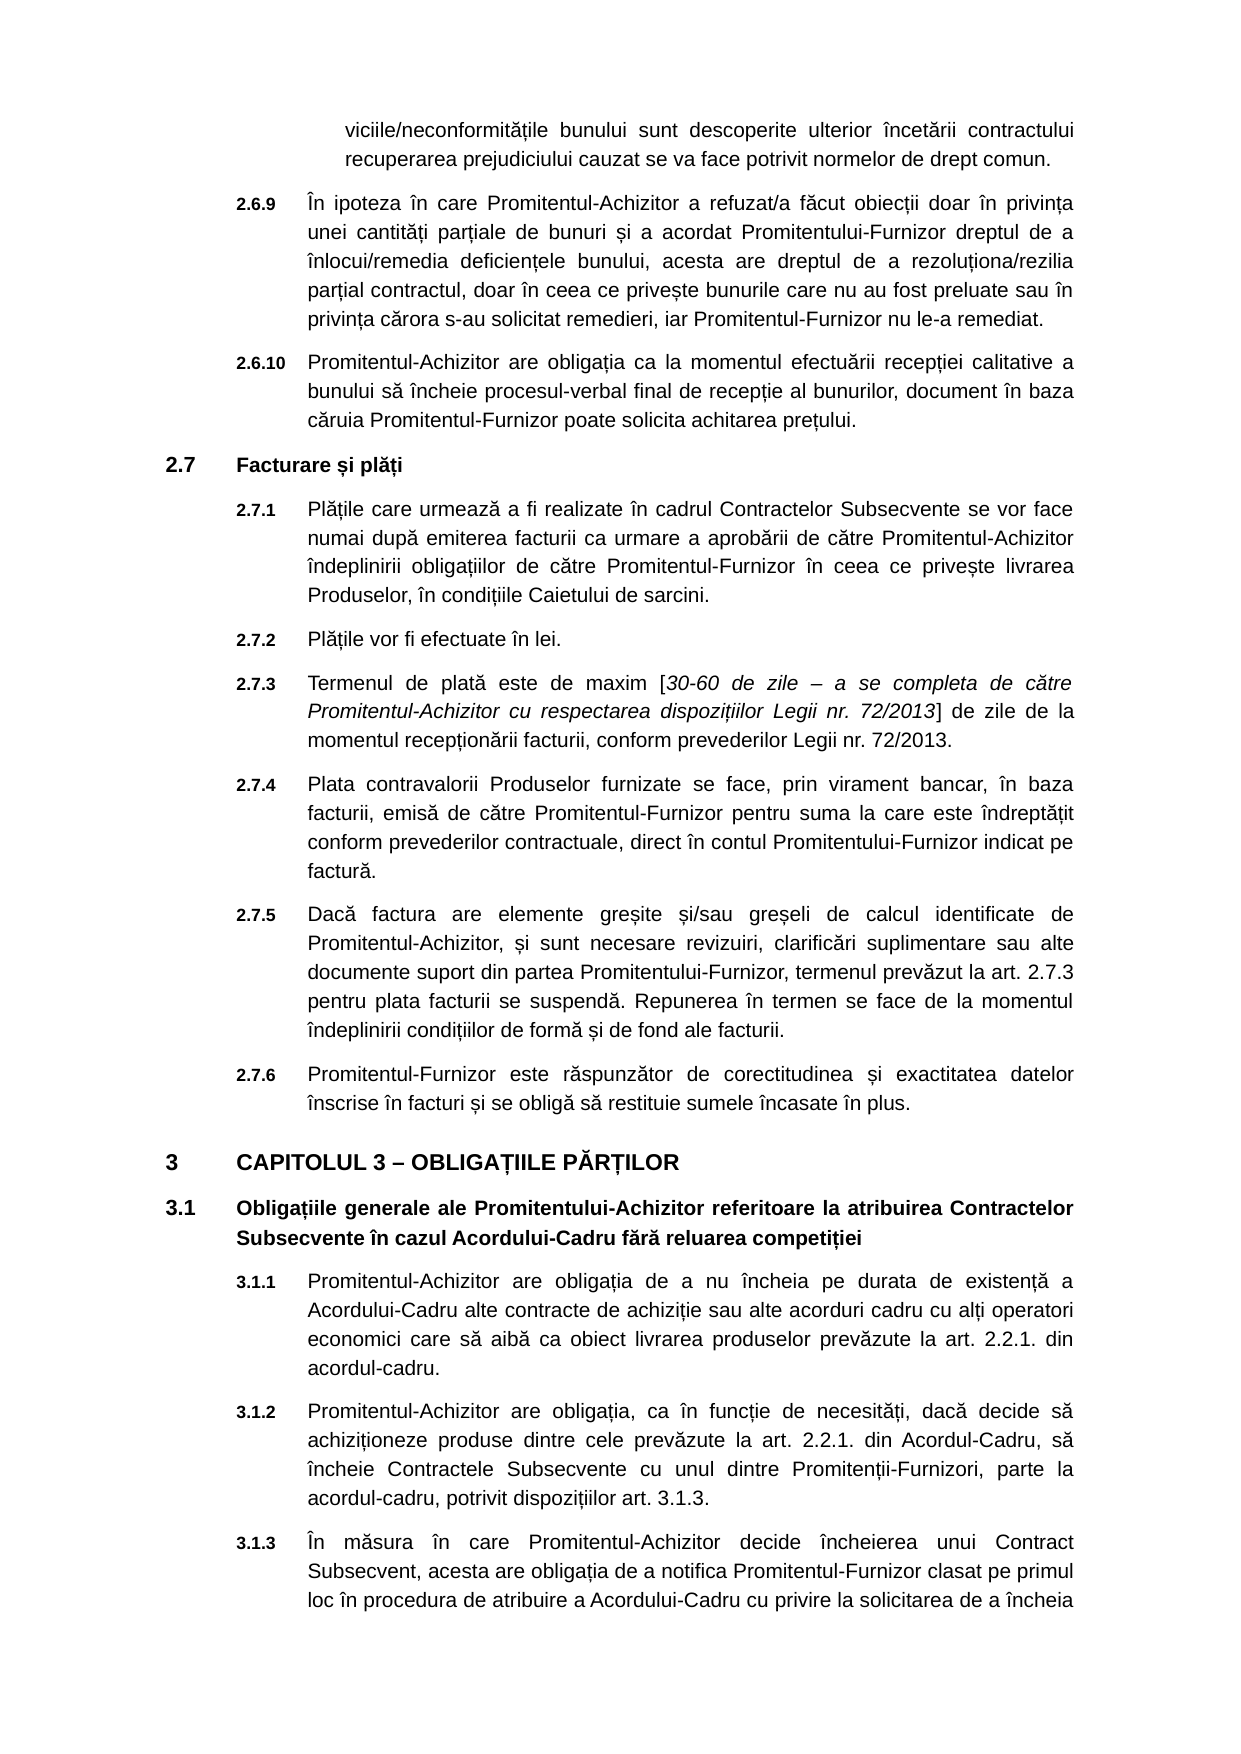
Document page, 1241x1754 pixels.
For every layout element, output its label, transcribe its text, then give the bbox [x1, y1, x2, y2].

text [236, 1530, 1075, 1612]
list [307, 118, 1075, 171]
text Promitentul-Achizitor are obligația, ca în funcție de necesități, dacă decide să achiziționeze produse dintre cele prevăzute la art. 2.2.1. din Acordul-Cadru, să încheie Contractele Subsecvente cu unul dintre Promitenții-Furnizori, parte la acordul-cadru, potrivit dispozițiilor art. 3.1.3. [236, 1399, 1075, 1510]
text Obligațiile generale ale Promitentului-Achizitor referitoare la atribuirea Contractelor Subsecvente în cazul Acordului-Cadru fără reluarea competiției [165, 1195, 1075, 1249]
text CAPITOLUL 3 – OBLIGAȚIILE PĂRȚILOR [165, 1149, 1075, 1175]
text Facturare și plăți [165, 451, 1075, 477]
text Plata contravalorii Produselor furnizate se face, prin virament bancar, în baza facturii, emisă de către Promitentul-Furnizor pentru suma la care este îndreptățit conform prevederilor contractuale, direct în contul Promitentului-Furnizor indicat pe factură. [236, 772, 1075, 883]
text Promitentul-Achizitor are obligația ca la momentul efectuării recepției calitative a bunului să încheie procesul-verbal final de recepție al bunurilor, document în baza căruia Promitentul-Furnizor poate solicita achitarea prețului. [236, 350, 1075, 432]
text Dacă factura are elemente greșite și/sau greșeli de calcul identificate de Promitentul-Achizitor, și sunt necesare revizuiri, clarificări suplimentare sau alte documente suport din partea Promitentului-Furnizor, termenul prevăzut la art. 2.7.3 pentru plata facturii se suspendă. Repunerea în termen se face de la momentul îndeplinirii condițiilor de formă și de fond ale facturii. [236, 902, 1075, 1042]
text Plățile vor fi efectuate în lei. [236, 627, 1075, 651]
text Promitentul-Achizitor are obligația de a nu încheia pe durata de existență a Acordului-Cadru alte contracte de achiziție sau alte acorduri cadru cu alți operatori economici care să aibă ca obiect livrarea produselor prevăzute la art. 2.2.1. din acordul-cadru. [236, 1269, 1075, 1380]
text În ipoteza în care Promitentul-Achizitor a refuzat/a făcut obiecții doar în privința unei cantități parțiale de bunuri și a acordat Promitentului-Furnizor dreptul de a înlocui/remedia deficiențele bunului, acesta are dreptul de a rezoluționa/rezilia parțial contractul, doar în ceea ce privește bunurile care nu au fost preluate sau în privința cărora s-au solicitat remedieri, iar Promitentul-Furnizor nu le-a remediat. [236, 191, 1075, 330]
text Plățile care urmează a fi realizate în cadrul Contractelor Subsecvente se vor face numai după emiterea facturii ca urmare a aprobării de către Promitentul-Achizitor îndeplinirii obligațiilor de către Promitentul-Furnizor în ceea ce privește livrarea Produselor, în condițiile Caietului de sarcini. [236, 496, 1075, 607]
text Termenul de plată este de maxim [30-60 de zile – a se completa de către Promitentul-Achizitor cu respectarea dispozițiilor Legii nr. 72/2013] de zile de la momentul recepționării facturii, conform prevederilor Legii nr. 72/2013. [236, 670, 1075, 752]
text Promitentul-Furnizor este răspunzător de corectitudinea și exactitatea datelor înscrise în facturi și se obligă să restituie sumele încasate în plus. [236, 1062, 1075, 1114]
